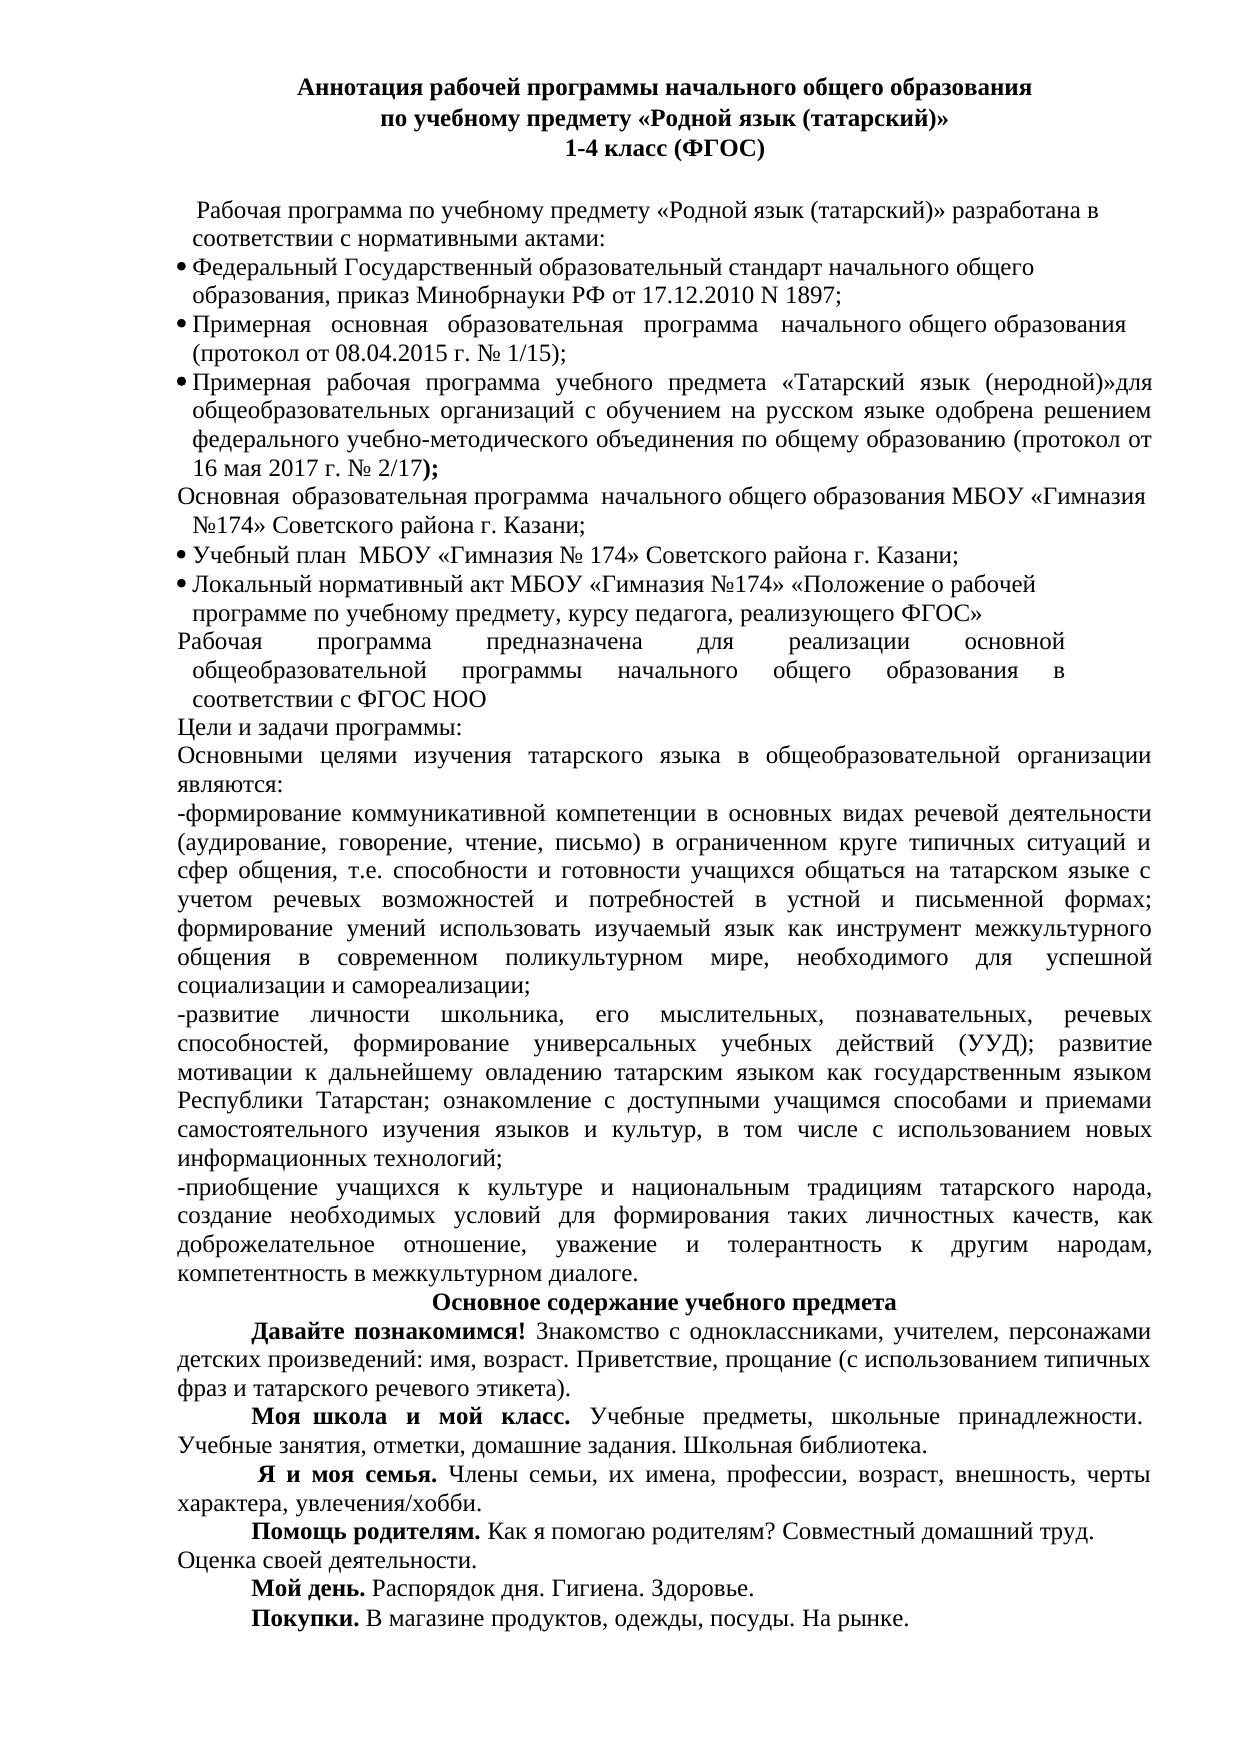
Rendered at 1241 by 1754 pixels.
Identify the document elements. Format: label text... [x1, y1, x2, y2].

list Локальный нормативный акт МБОУ «Гимназия №174» «Положение о рабочей программе по учебному предмету, курсу педагога, реализующего ФГОС» [177, 570, 1037, 626]
text Рабочая программа предназначена для реализации основной общеобразовательной программы начального общего образования в соответствии с ФГОС НОО [177, 626, 1065, 713]
text -приобщение учащихся к культуре и национальным традициям татарского народа, создание необходимых условий для формирования таких личностных качеств, как доброжелательное отношение, уважение и толерантность к другим народам, компетентность в межкультурном диалоге. [177, 1172, 1153, 1287]
text Покупки. В магазине продуктов, одежды, посуды. На рынке. [251, 1603, 1163, 1631]
text -формирование коммуникативной компетенции в основных видах речевой деятельности (аудирование, говорение, чтение, письмо) в ограниченном круге типичных ситуаций и сфер общения, т.е. способности и готовности учащихся общаться на татарском языке с учетом речевых возможностей и потребностей в устной и письменной формах; формирование умений использовать изучаемый язык как инструмент межкультурного общения в современном поликультурном мире, необходимого для успешной социализации и самореализации; [177, 798, 1152, 999]
text -развитие личности школьника, его мыслительных, познавательных, речевых способностей, формирование универсальных учебных действий (УУД); развитие мотивации к дальнейшему овладению татарским языком как государственным языком Республики Татарстан; ознакомление с доступными учащимся способами и приемами самостоятельного изучения языков и культур, в том числе с использованием новых информационных технологий; [177, 999, 1152, 1172]
subtitle Основное содержание учебного предмета [432, 1287, 1163, 1316]
list Примерная рабочая программа учебного предмета «Татарский язык (неродной)»для общеобразовательных организаций с обучением на русском языке одобрена решением федерального учебно-методического объединения по общему образованию (протокол от 16 мая 2017 г. № 2/17); [177, 367, 1152, 482]
text Основными целями изучения татарского языка в общеобразовательной организации являются: [177, 741, 1151, 797]
text №174» Советского района г. Казани; [192, 510, 1163, 539]
text Давайте познакомимся! Знакомство с одноклассниками, учителем, персонажами детских произведений: имя, возраст. Приветствие, прощание (с использованием типичных фраз и татарского речевого этикета). [177, 1316, 1152, 1402]
list Федеральный Государственный образовательный стандарт начального общего образования, приказ Минобрнауки РФ от 17.12.2010 N 1897; [177, 253, 1041, 309]
text Основная образовательная программа начального общего образования МБОУ «Гимназия [177, 482, 1163, 510]
text Мой день. Распорядок дня. Гигиена. Здоровье. [251, 1574, 1163, 1602]
list Примерная основная образовательная программа начального общего образования (протокол от 08.04.2015 г. № 1/15); [177, 309, 1153, 367]
text Помощь родителям. Как я помогаю родителям? Совместный домашний труд. [251, 1517, 1163, 1545]
list Учебный план МБОУ «Гимназия № 174» Советского района г. Казани; [177, 539, 1163, 570]
text Оценка своей деятельности. [177, 1545, 1163, 1574]
text Моя школа и мой класс. Учебные предметы, школьные принадлежности. [251, 1402, 1163, 1431]
text 1-4 класс (ФГОС) [297, 134, 1033, 162]
subtitle Аннотация рабочей программы начального общего образования по учебному предмету «Родной язык (татарский)» [297, 72, 1033, 132]
text Рабочая программа по учебному предмету «Родной язык (татарский)» разработана в соответствии с нормативными актами: [192, 196, 1101, 252]
text Учебные занятия, отметки, домашние задания. Школьная библиотека. [177, 1431, 1163, 1459]
text Я и моя семья. Члены семьи, их имена, профессии, возраст, внешность, черты характера, увлечения/хобби. [177, 1459, 1152, 1517]
text Цели и задачи программы: [177, 713, 1163, 741]
